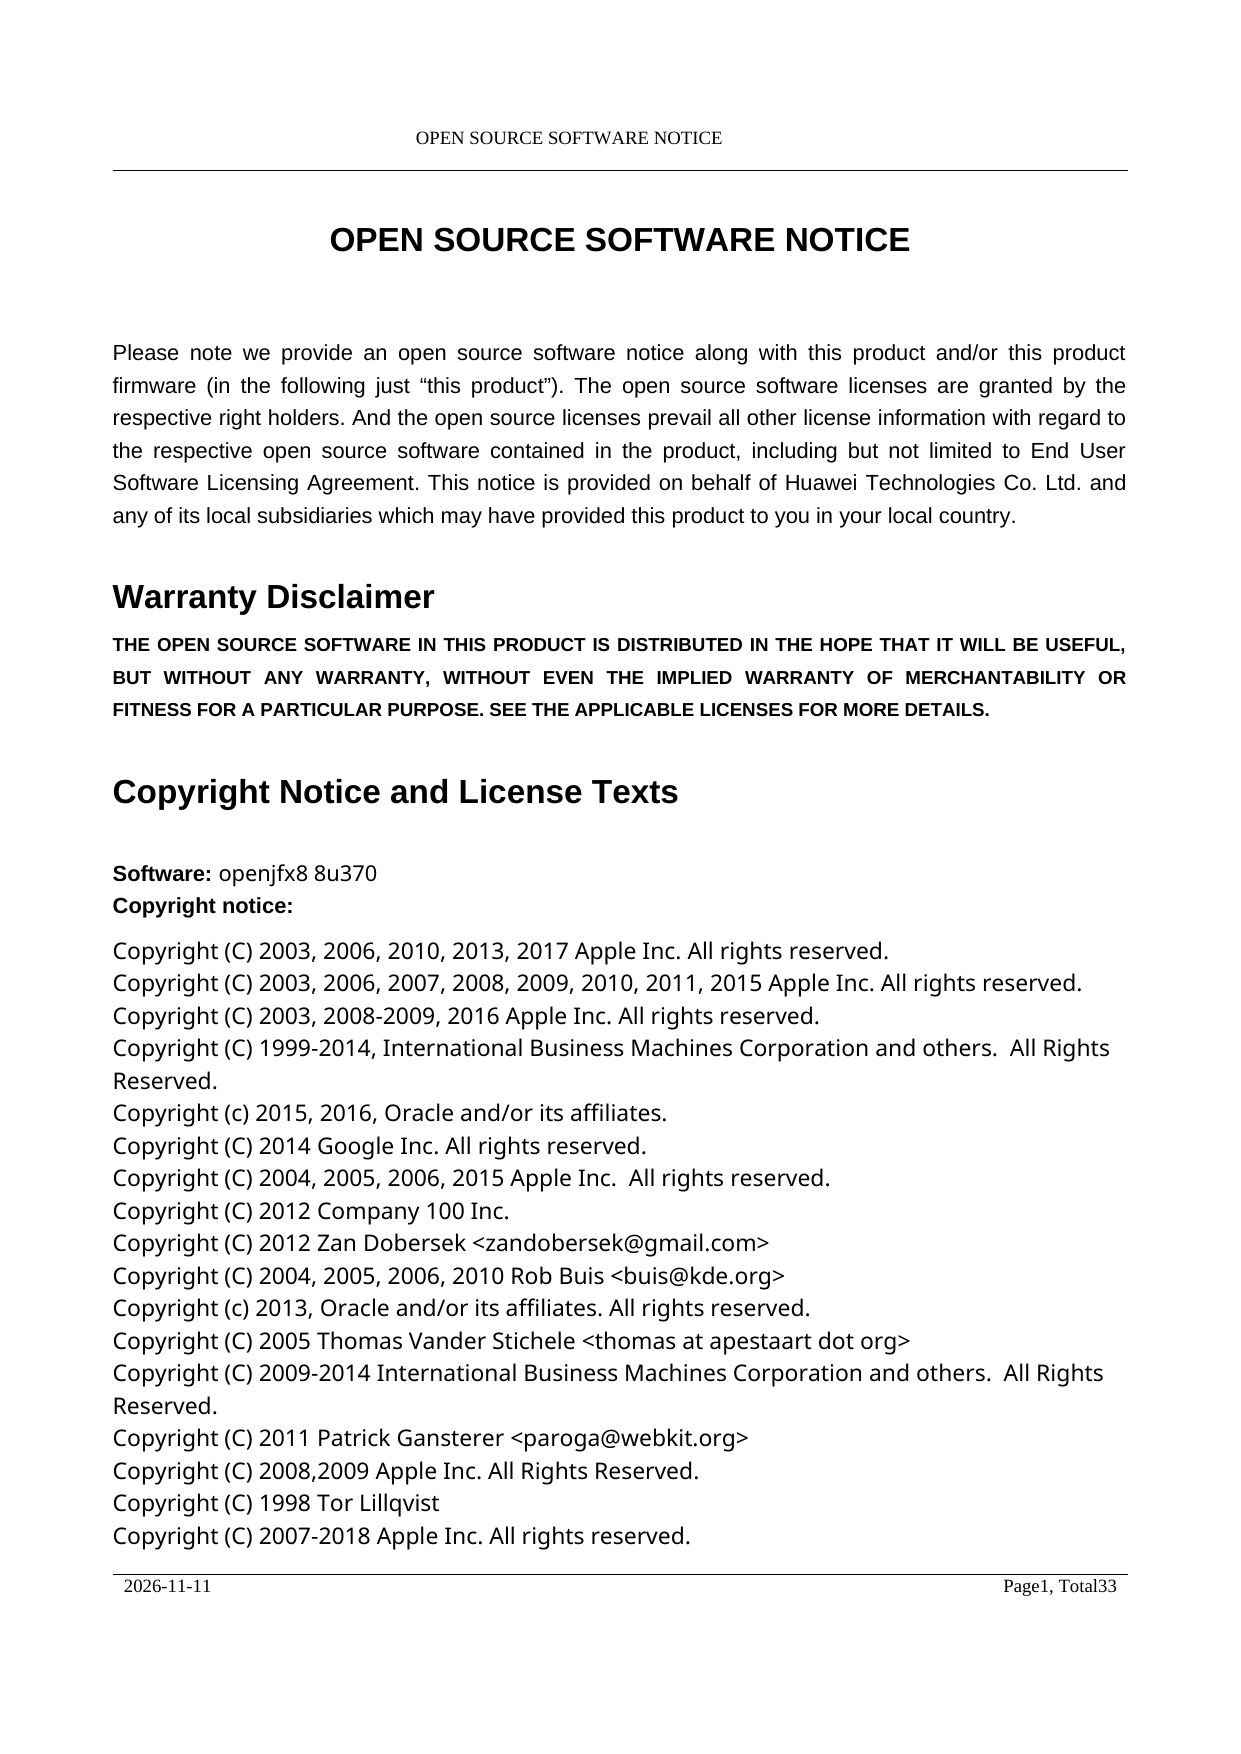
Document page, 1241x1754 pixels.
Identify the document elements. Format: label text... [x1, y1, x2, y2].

title Software: openjfx8 8u370 [112, 856, 1128, 889]
text Please note we provide an open source software notice along with this product and/or this product firmware (in the following just “this product”). The open source software licenses are granted by the respective right holders. And the open source licenses prevail all other license information with regard to the respective open source software contained in the product, including but not limited to End User Software Licensing Agreement. This notice is provided on behalf of Huawei Technologies Co. Ltd. and any of its local subsidiaries which may have provided this product to you in your local country. [112, 336, 1128, 531]
text Warranty Disclaimer [112, 564, 1128, 629]
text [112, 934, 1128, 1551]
text OPEN SOURCE SOFTWARE NOTICE [112, 206, 1128, 271]
text Copyright Notice and License Texts [112, 759, 1128, 824]
text Copyright notice: [112, 889, 1128, 921]
text The open source software in this product is distributed in the hope that it will be useful, but WITHOUT ANY WARRANTY, without even the implied warranty of MERCHANTABILITY or FITNESS FOR A PARTICULAR PURPOSE. See the applicable licenses for more details. [112, 629, 1128, 726]
